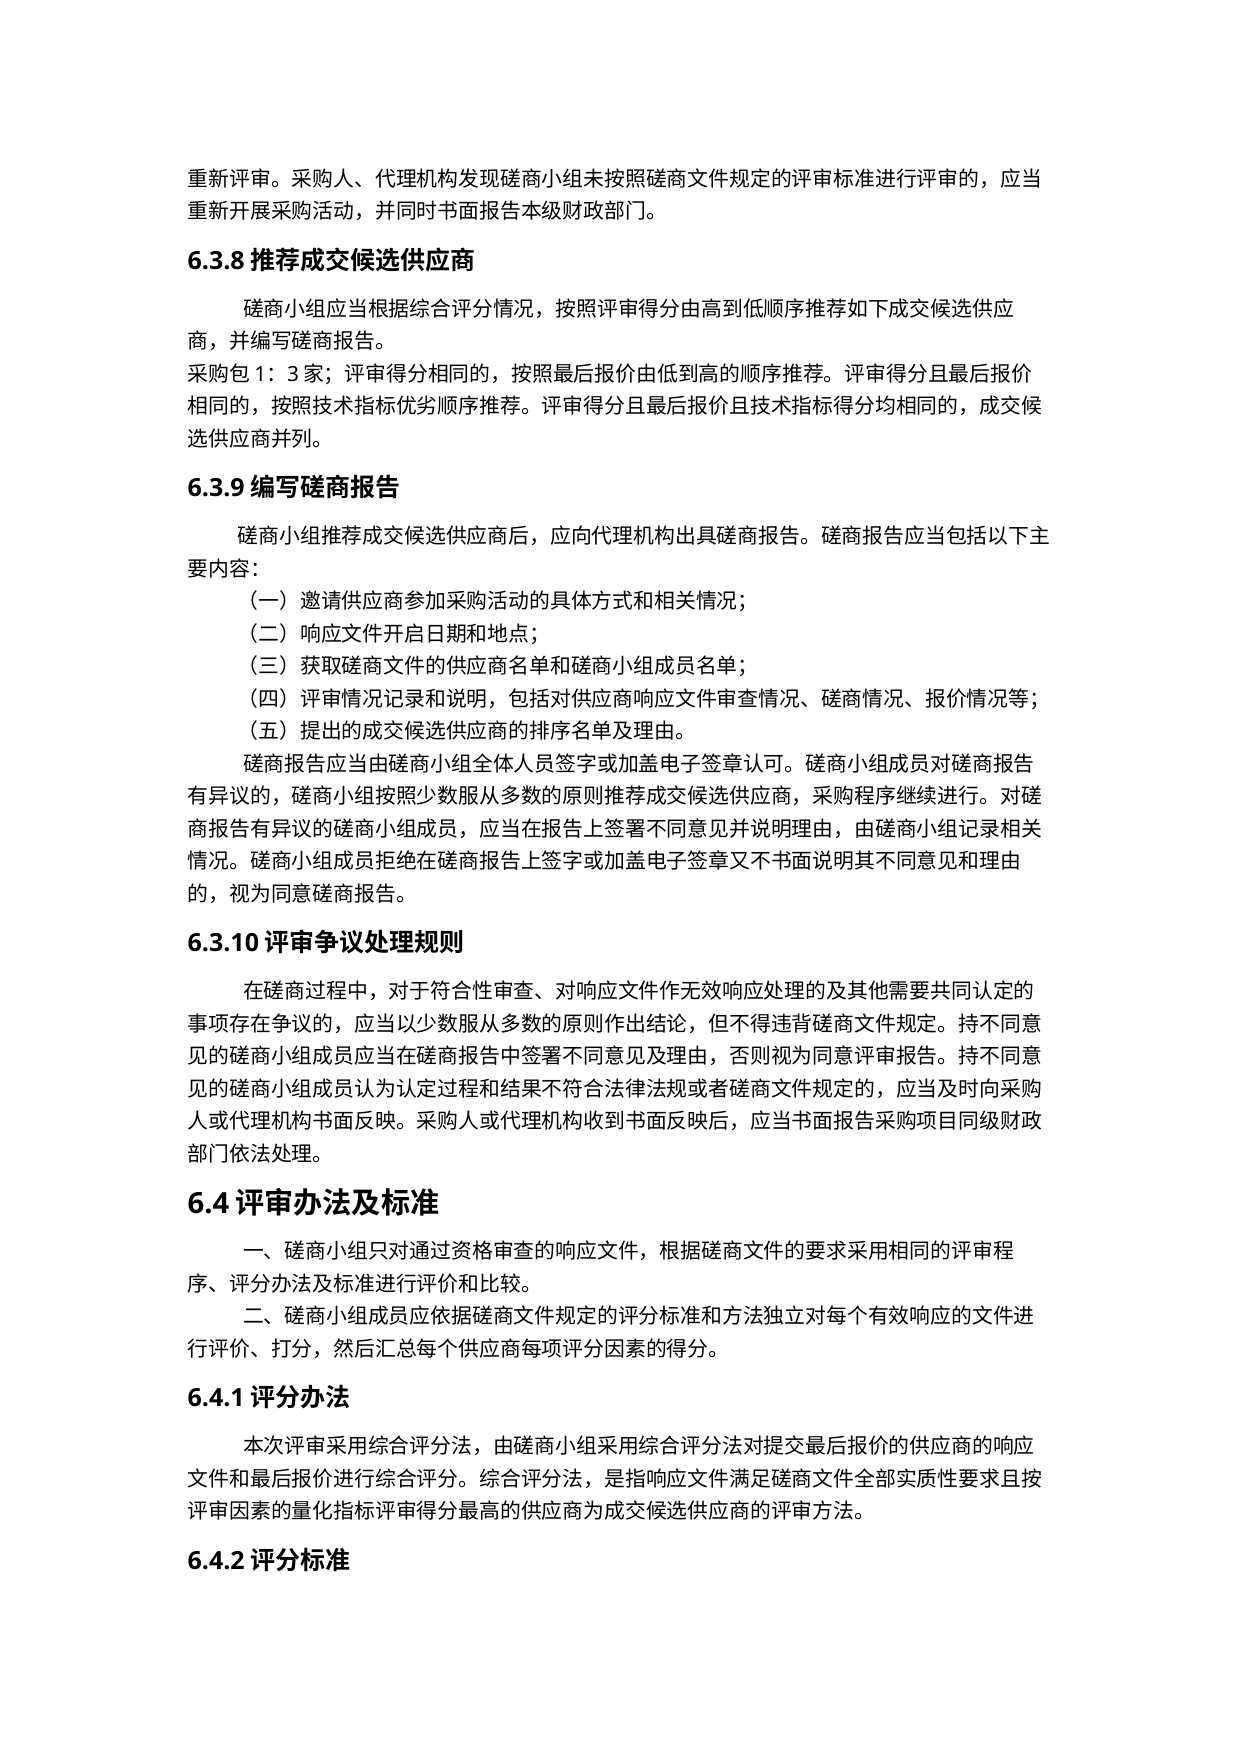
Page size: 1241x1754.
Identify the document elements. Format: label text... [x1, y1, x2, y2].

text （一）邀请供应商参加采购活动的具体方式和相关情况； [187, 584, 1053, 617]
text 磋商小组推荐成交候选供应商后，应向代理机构出具磋商报告。磋商报告应当包括以下主要内容： [187, 519, 1053, 584]
text 磋商报告应当由磋商小组全体人员签字或加盖电子签章认可。磋商小组成员对磋商报告有异议的，磋商小组按照少数服从多数的原则推荐成交候选供应商，采购程序继续进行。对磋商报告有异议的磋商小组成员，应当在报告上签署不同意见并说明理由，由磋商小组记录相关情况。磋商小组成员拒绝在磋商报告上签字或加盖电子签章又不书面说明其不同意见和理由的，视为同意磋商报告。 [187, 747, 1053, 909]
text （四）评审情况记录和说明，包括对供应商响应文件审查情况、磋商情况、报价情况等； [187, 682, 1053, 714]
text 在磋商过程中，对于符合性审查、对响应文件作无效响应处理的及其他需要共同认定的事项存在争议的，应当以少数服从多数的原则作出结论，但不得违背磋商文件规定。持不同意见的磋商小组成员应当在磋商报告中签署不同意见及理由，否则视为同意评审报告。持不同意见的磋商小组成员认为认定过程和结果不符合法律法规或者磋商文件规定的，应当及时向采购人或代理机构书面反映。采购人或代理机构收到书面反映后，应当书面报告采购项目同级财政部门依法处理。 [187, 974, 1053, 1169]
text （五）提出的成交候选供应商的排序名单及理由。 [187, 714, 1053, 747]
text 一、磋商小组只对通过资格审查的响应文件，根据磋商文件的要求采用相同的评审程序、评分办法及标准进行评价和比较。 [187, 1234, 1053, 1299]
text 6.4评审办法及标准 [187, 1169, 1053, 1234]
text 6.3.8推荐成交候选供应商 [187, 227, 1053, 292]
text 6.3.10评审争议处理规则 [187, 909, 1053, 974]
text 6.3.9编写磋商报告 [187, 454, 1053, 519]
text 磋商小组应当根据综合评分情况，按照评审得分由高到低顺序推荐如下成交候选供应商，并编写磋商报告。 [187, 292, 1053, 357]
text 二、磋商小组成员应依据磋商文件规定的评分标准和方法独立对每个有效响应的文件进行评价、打分，然后汇总每个供应商每项评分因素的得分。 [187, 1299, 1053, 1364]
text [187, 162, 1053, 227]
text （三）获取磋商文件的供应商名单和磋商小组成员名单； [187, 649, 1053, 682]
text 6.4.2评分标准 [187, 1527, 1053, 1592]
text 采购包1：3家；评审得分相同的，按照最后报价由低到高的顺序推荐。评审得分且最后报价相同的，按照技术指标优劣顺序推荐。评审得分且最后报价且技术指标得分均相同的，成交候选供应商并列。 [187, 357, 1053, 454]
text 6.4.1评分办法 [187, 1364, 1053, 1429]
text 本次评审采用综合评分法，由磋商小组采用综合评分法对提交最后报价的供应商的响应文件和最后报价进行综合评分。综合评分法，是指响应文件满足磋商文件全部实质性要求且按评审因素的量化指标评审得分最高的供应商为成交候选供应商的评审方法。 [187, 1429, 1053, 1527]
text （二）响应文件开启日期和地点； [187, 617, 1053, 649]
